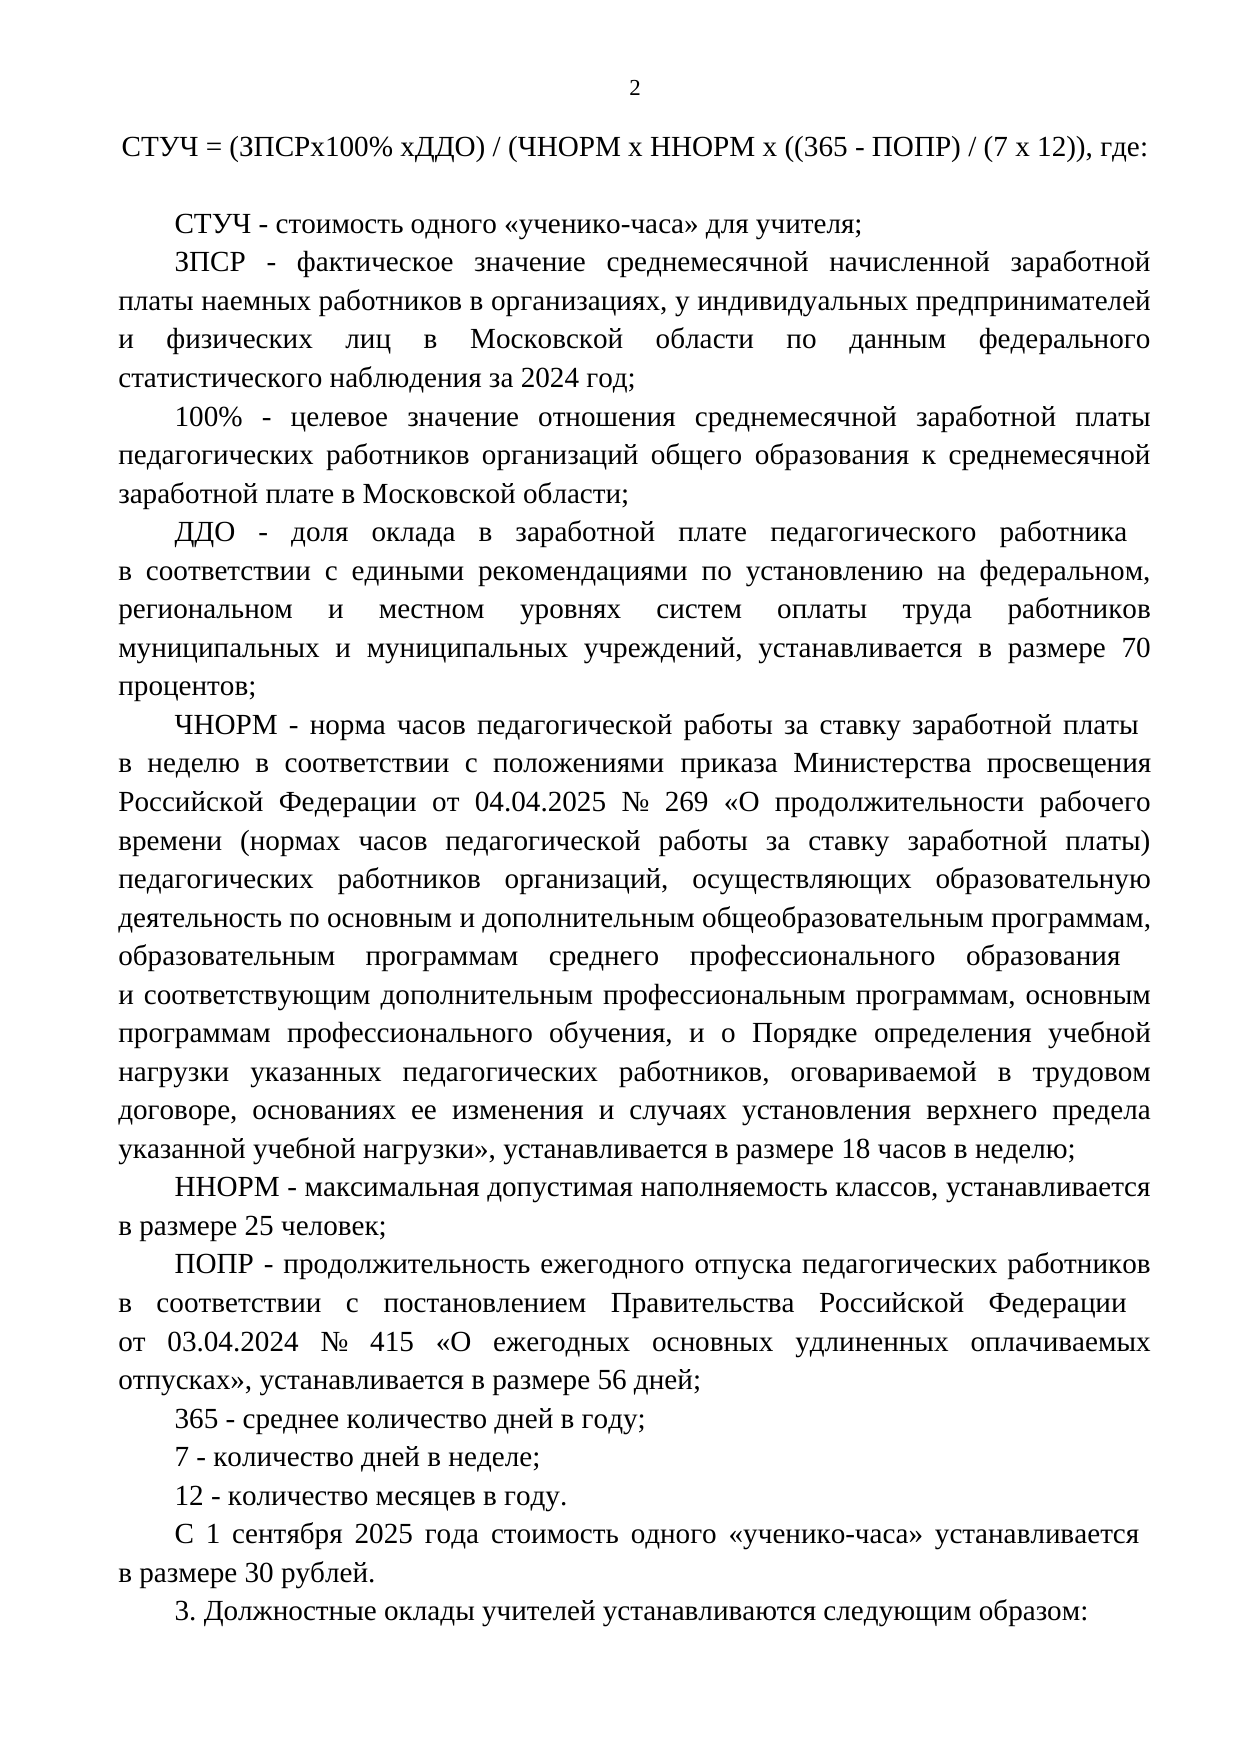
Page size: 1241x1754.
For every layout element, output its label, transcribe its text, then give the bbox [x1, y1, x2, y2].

text ЧНОРМ - норма часов педагогической работы за ставку заработной платы в неделю в соответствии с положениями приказа Министерства просвещения Российской Федерации от 04.04.2025 № 269 «О продолжительности рабочего времени (нормах часов педагогической работы за ставку заработной платы) педагогических работников организаций, осуществляющих образовательную деятельность по основным и дополнительным общеобразовательным программам, образовательным программам среднего профессионального образования и соответствующим дополнительным профессиональным программам, основным программам профессионального обучения, и о Порядке определения учебной нагрузки указанных педагогических работников, оговариваемой в трудовом договоре, основаниях ее изменения и случаях установления верхнего предела указанной учебной нагрузки», устанавливается в размере 18 часов в неделю; [118, 707, 1152, 1164]
text С 1 сентября 2025 года стоимость одного «ученико-часа» устанавливается в размере 30 рублей. [118, 1516, 1152, 1588]
text 365 - среднее количество дней в году; [118, 1401, 1152, 1434]
text ЗПСР - фактическое значение среднемесячной начисленной заработной платы наемных работников в организациях, у индивидуальных предпринимателей и физических лиц в Московской области по данным федерального статистического наблюдения за 2024 год; [118, 244, 1152, 394]
text 12 - количество месяцев в году. [118, 1478, 1152, 1511]
text 3. Должностные оклады учителей устанавливаются следующим образом: [118, 1593, 1152, 1627]
text ННОРМ - максимальная допустимая наполняемость классов, устанавливается в размере 25 человек; [118, 1169, 1152, 1242]
text СТУЧ - стоимость одного «ученико-часа» для учителя; [118, 206, 1152, 239]
text СТУЧ = (ЗПСРx100% xДДО) / (ЧНОРМ x ННОРМ x ((365 - ПОПР) / (7 x 12)), где: [118, 129, 1152, 162]
text ДДО - доля оклада в заработной плате педагогического работника в соответствии с едиными рекомендациями по установлению на федеральном, региональном и местном уровнях систем оплаты труда работников муниципальных и муниципальных учреждений, устанавливается в размере 70 процентов; [118, 514, 1152, 702]
text ПОПР - продолжительность ежегодного отпуска педагогических работников в соответствии с постановлением Правительства Российской Федерации от 03.04.2024 № 415 «О ежегодных основных удлиненных оплачиваемых отпусках», устанавливается в размере 56 дней; [118, 1247, 1152, 1396]
text 100% - целевое значение отношения среднемесячной заработной платы педагогических работников организаций общего образования к среднемесячной заработной плате в Московской области; [118, 399, 1152, 509]
text 7 - количество дней в неделе; [118, 1439, 1152, 1473]
